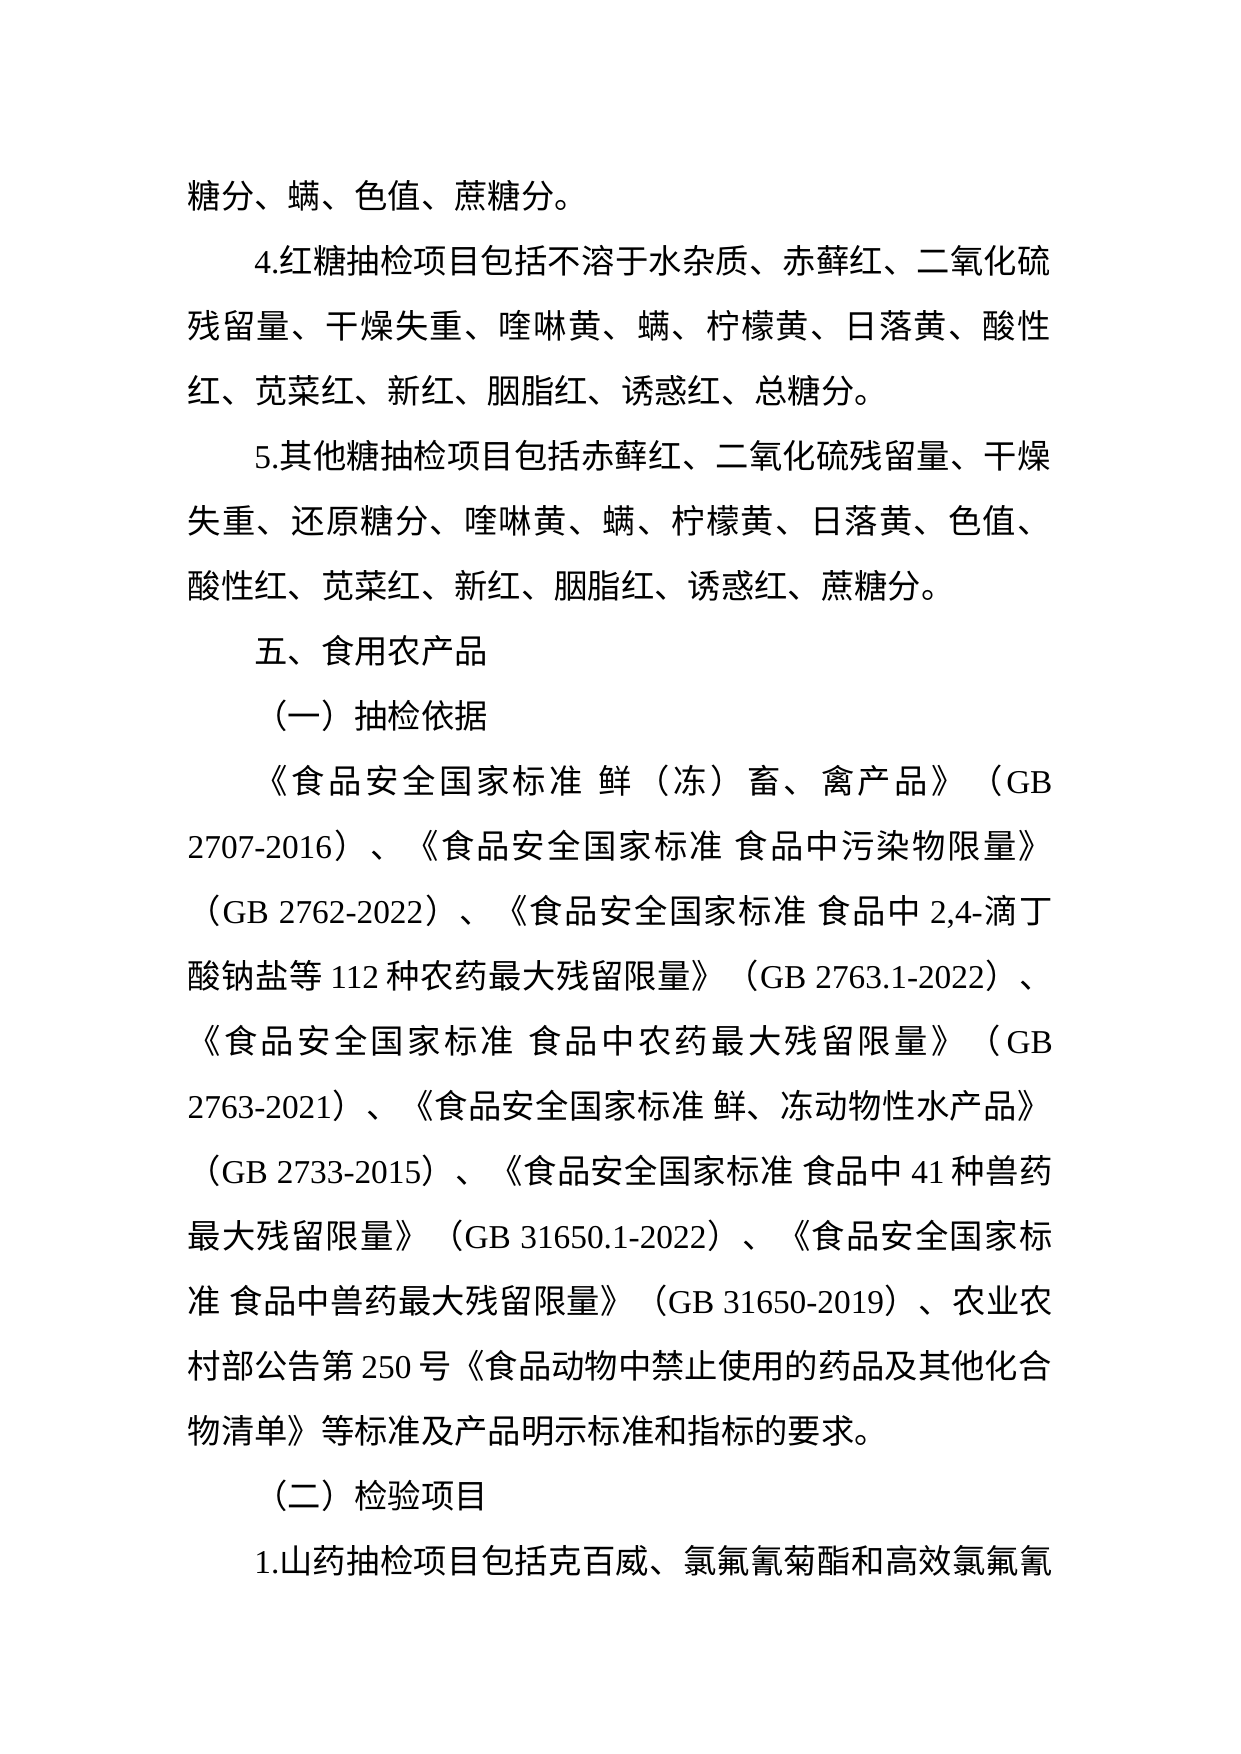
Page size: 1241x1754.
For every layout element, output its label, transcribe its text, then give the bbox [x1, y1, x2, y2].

list 4.红糖抽检项目包括不溶于水杂质、赤藓红、二氧化硫残留量、干燥失重、喹啉黄、螨、柠檬黄、日落黄、酸性红、苋菜红、新红、胭脂红、诱惑红、总糖分。 [187, 227, 1053, 422]
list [187, 162, 1053, 227]
list 《食品安全国家标准 鲜（冻）畜、禽产品》（GB 2707-2016）、《食品安全国家标准 食品中污染物限量》（GB 2762-2022）、《食品安全国家标准 食品中2,4-滴丁酸钠盐等112种农药最大残留限量》（GB 2763.1-2022）、《食品安全国家标准 食品中农药最大残留限量》（GB 2763-2021）、《食品安全国家标准 鲜、冻动物性水产品》（GB 2733-2015）、《食品安全国家标准 食品中41种兽药最大残留限量》（GB 31650.1-2022）、《食品安全国家标准 食品中兽药最大残留限量》（GB 31650-2019）、农业农村部公告第250号《食品动物中禁止使用的药品及其他化合物清单》等标准及产品明示标准和指标的要求。 [187, 747, 1053, 1462]
list 5.其他糖抽检项目包括赤藓红、二氧化硫残留量、干燥失重、还原糖分、喹啉黄、螨、柠檬黄、日落黄、色值、酸性红、苋菜红、新红、胭脂红、诱惑红、蔗糖分。 [187, 422, 1053, 617]
list 五、食用农产品 [187, 617, 1053, 682]
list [187, 1527, 1053, 1592]
text （一）抽检依据 [187, 682, 1053, 747]
text （二）检验项目 [187, 1462, 1053, 1527]
